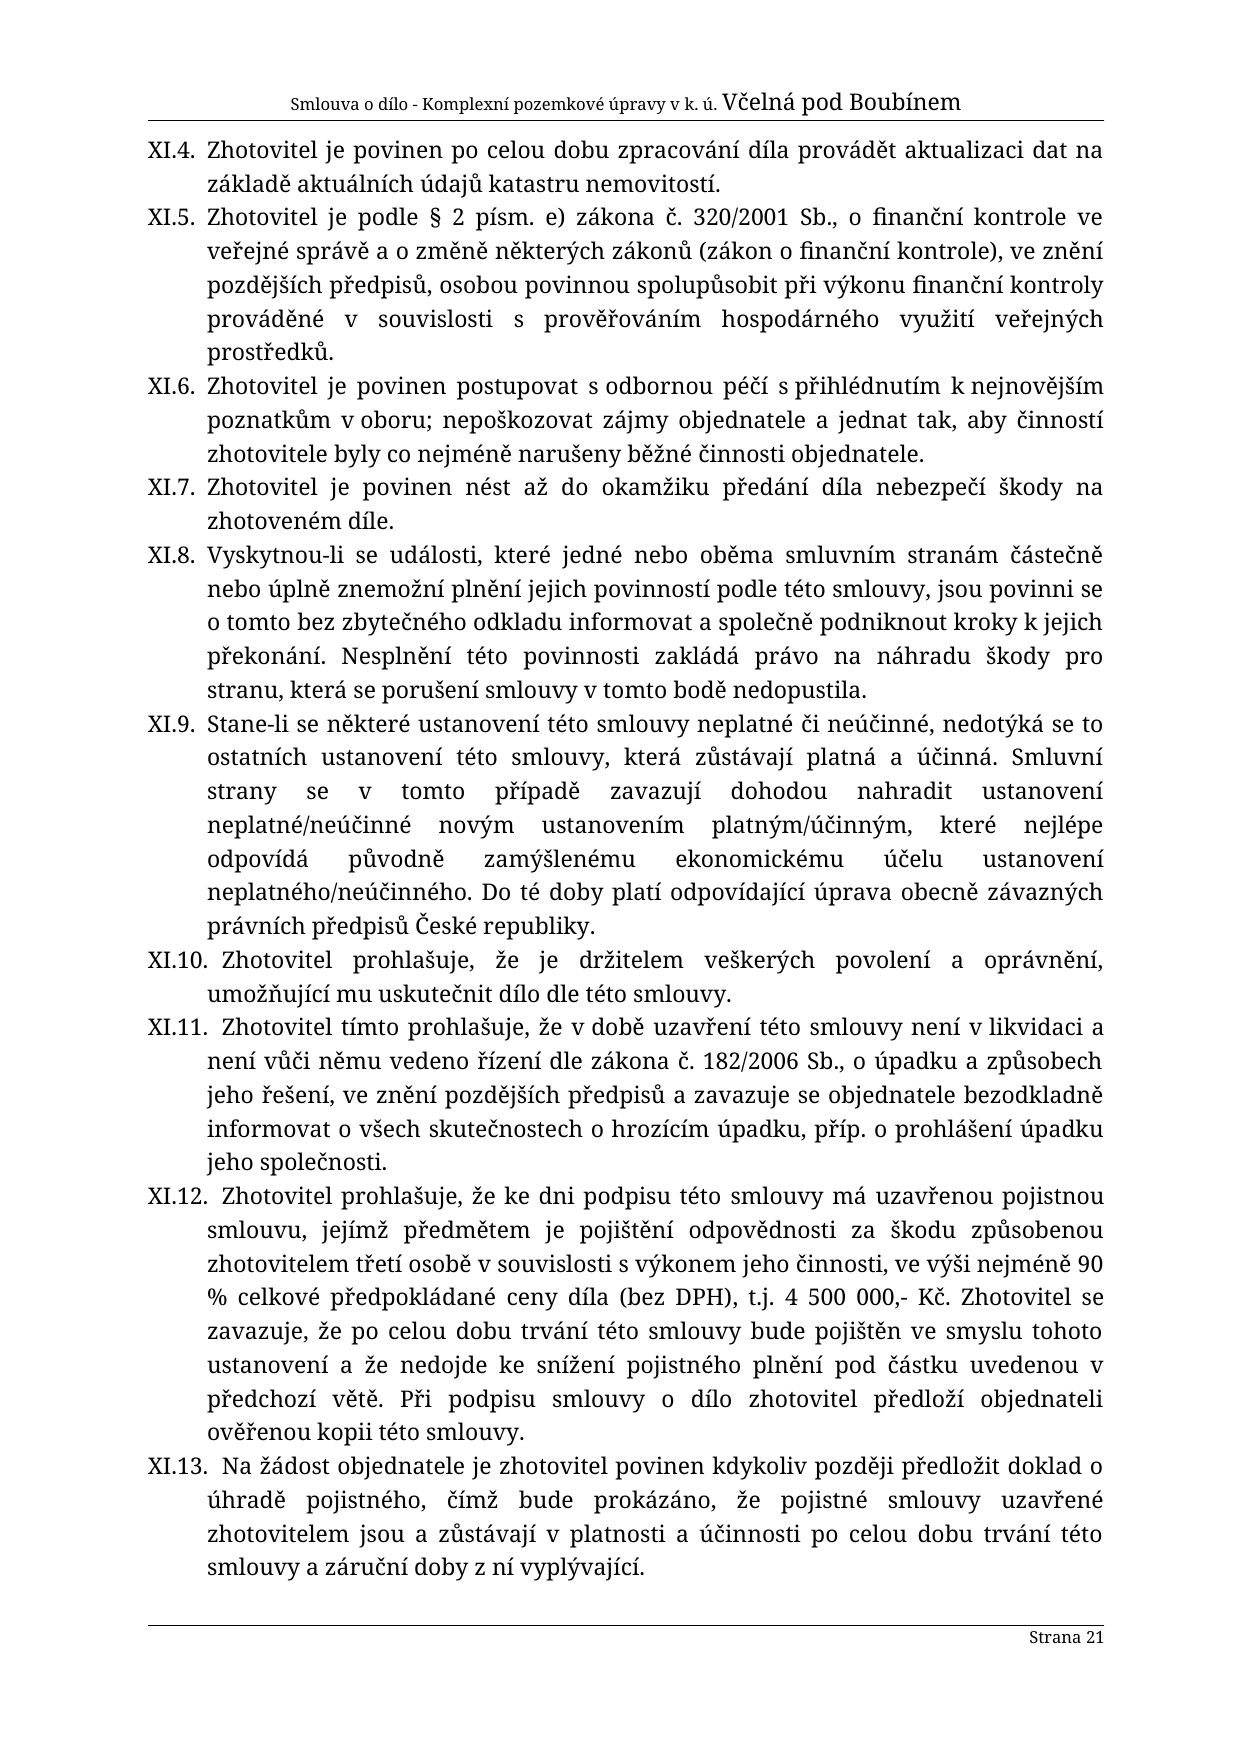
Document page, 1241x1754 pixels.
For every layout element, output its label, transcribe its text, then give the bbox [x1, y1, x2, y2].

list Na žádost objednatele je zhotovitel povinen kdykoliv později předložit doklad o úhradě pojistného, čímž bude prokázáno, že pojistné smlouvy uzavřené zhotovitelem jsou a zůstávají v platnosti a účinnosti po celou dobu trvání této smlouvy a záruční doby z ní vyplývající. [148, 1450, 1104, 1582]
list Vyskytnou-li se události, které jedné nebo oběma smluvním stranám částečně nebo úplně znemožní plnění jejich povinností podle této smlouvy, jsou povinni se o tomto bez zbytečného odkladu informovat a společně podniknout kroky k jejich překonání. Nesplnění této povinnosti zakládá právo na náhradu škody pro stranu, která se porušení smlouvy v tomto bodě nedopustila. [148, 539, 1104, 705]
list Zhotovitel je podle § 2 písm. e) zákona č. 320/2001 Sb., o finanční kontrole ve veřejné správě a o změně některých zákonů (zákon o finanční kontrole), ve znění pozdějších předpisů, osobou povinnou spolupůsobit při výkonu finanční kontroly prováděné v souvislosti s prověřováním hospodárného využití veřejných prostředků. [148, 201, 1104, 367]
list Zhotovitel prohlašuje, že je držitelem veškerých povolení a oprávnění, umožňující mu uskutečnit dílo dle této smlouvy. [148, 944, 1104, 1009]
list Zhotovitel tímto prohlašuje, že v době uzavření této smlouvy není v likvidaci a není vůči němu vedeno řízení dle zákona č. 182/2006 Sb., o úpadku a způsobech jeho řešení, ve znění pozdějších předpisů a zavazuje se objednatele bezodkladně informovat o všech skutečnostech o hrozícím úpadku, příp. o prohlášení úpadku jeho společnosti. [148, 1011, 1104, 1177]
list Zhotovitel je povinen postupovat s odbornou péčí s přihlédnutím k nejnovějším poznatkům v oboru; nepoškozovat zájmy objednatele a jednat tak, aby činností zhotovitele byly co nejméně narušeny běžné činnosti objednatele. [148, 370, 1104, 469]
list Stane-li se některé ustanovení této smlouvy neplatné či neúčinné, nedotýká se to ostatních ustanovení této smlouvy, která zůstávají platná a účinná. Smluvní strany se v tomto případě zavazují dohodou nahradit ustanovení neplatné/neúčinné novým ustanovením platným/účinným, které nejlépe odpovídá původně zamýšlenému ekonomickému účelu ustanovení neplatného/neúčinného. Do té doby platí odpovídající úprava obecně závazných právních předpisů České republiky. [148, 707, 1104, 941]
list Zhotovitel prohlašuje, že ke dni podpisu této smlouvy má uzavřenou pojistnou smlouvu, jejímž předmětem je pojištění odpovědnosti za škodu způsobenou zhotovitelem třetí osobě v souvislosti s výkonem jeho činnosti, ve výši nejméně 90 % celkové předpokládané ceny díla (bez DPH), t.j. 4 500 000,- Kč. Zhotovitel se zavazuje, že po celou dobu trvání této smlouvy bude pojištěn ve smyslu tohoto ustanovení a že nedojde ke snížení pojistného plnění pod částku uvedenou v předchozí větě. Při podpisu smlouvy o dílo zhotovitel předloží objednateli ověřenou kopii této smlouvy. [148, 1180, 1104, 1447]
list Zhotovitel je povinen nést až do okamžiku předání díla nebezpečí škody na zhotoveném díle. [148, 471, 1104, 536]
list Zhotovitel je povinen po celou dobu zpracování díla provádět aktualizaci dat na základě aktuálních údajů katastru nemovitostí. [148, 134, 1104, 199]
